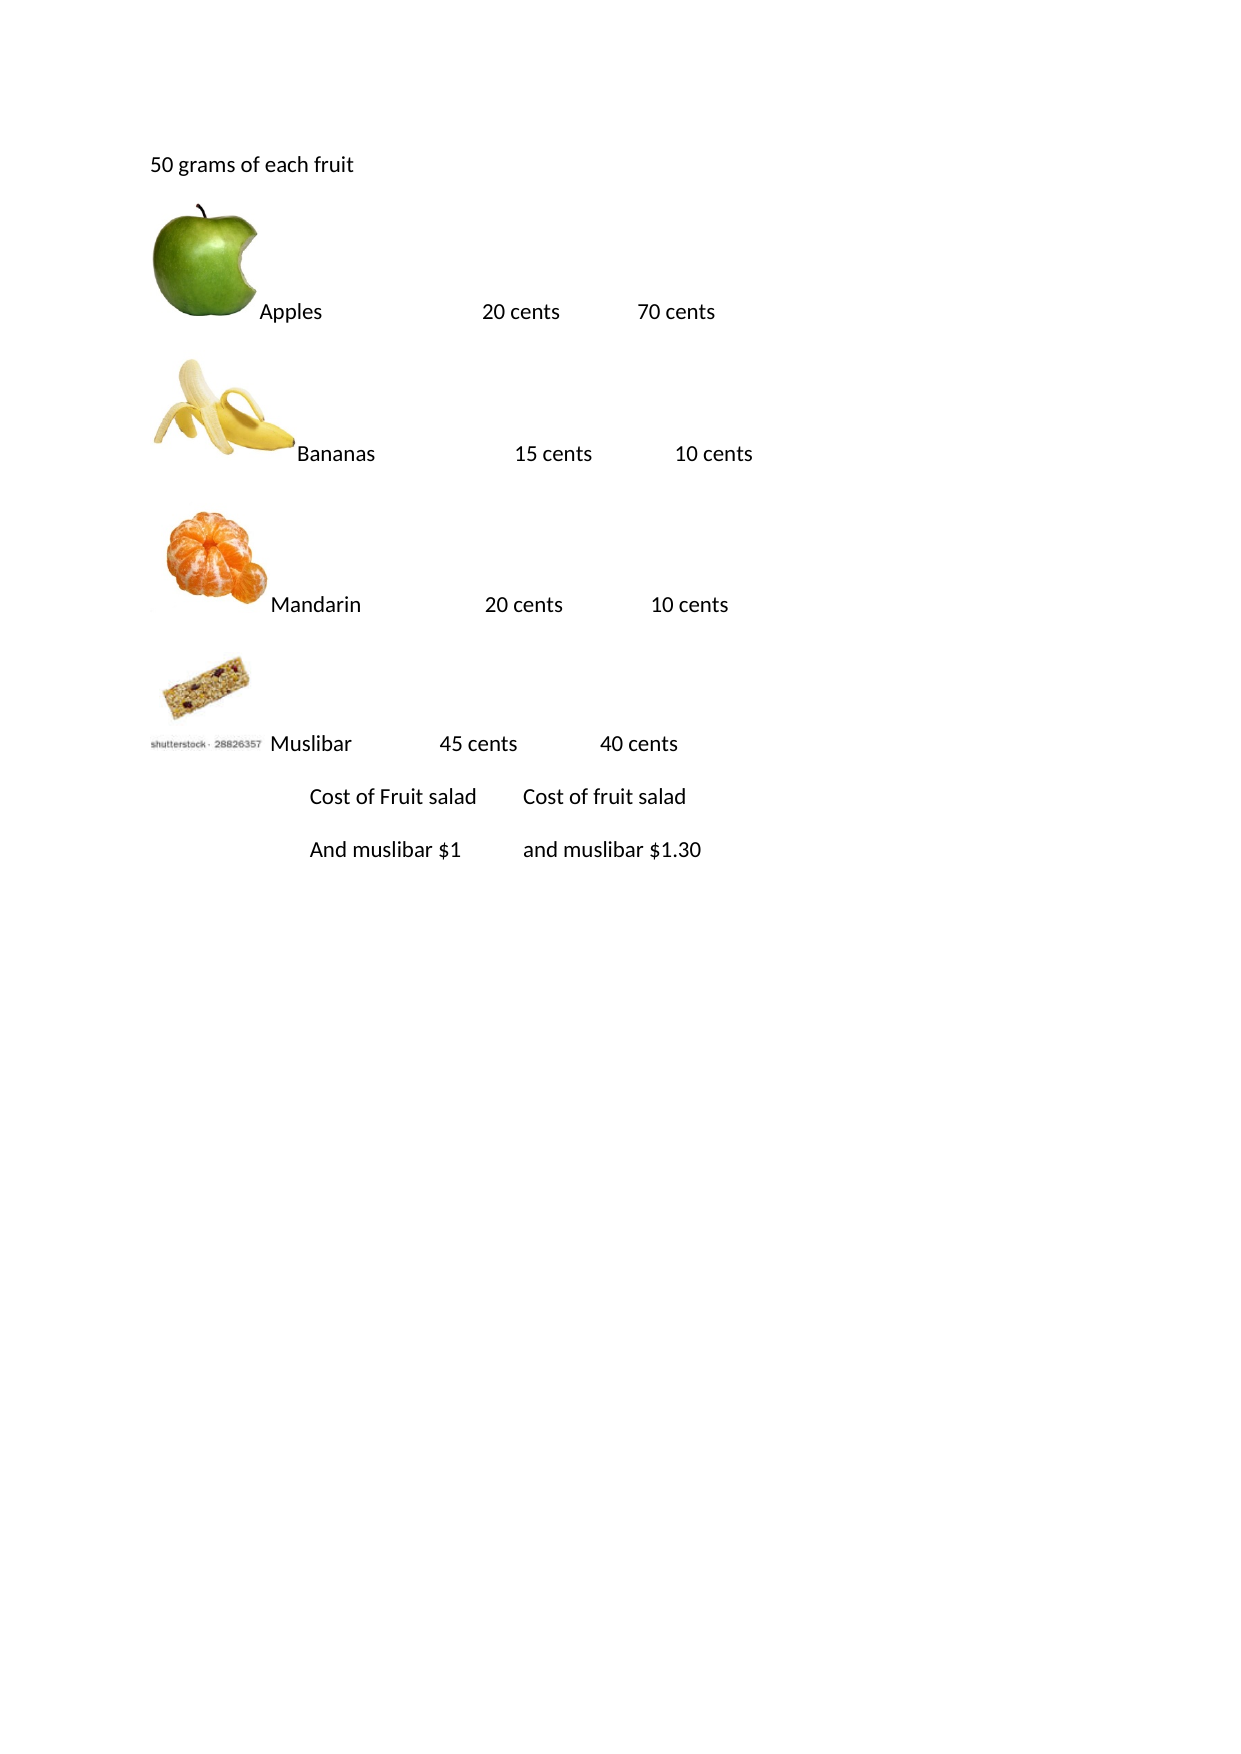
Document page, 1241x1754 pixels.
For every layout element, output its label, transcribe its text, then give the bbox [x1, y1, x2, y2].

picture [150, 492, 271, 613]
picture [150, 350, 297, 462]
text Mandarin 20 cents 10 cents [150, 492, 1090, 618]
text Apples 20 cents 70 cents [150, 203, 1090, 326]
picture [150, 643, 265, 751]
picture [150, 203, 260, 320]
text 50 grams of each fruit [150, 150, 1090, 178]
text Muslibar 45 cents 40 cents [150, 643, 1090, 757]
text Cost of Fruit salad Cost of fruit salad [150, 782, 1090, 810]
text And muslibar $1 and muslibar $1.30 [150, 835, 1090, 863]
text Bananas 15 cents 10 cents [150, 351, 1090, 467]
